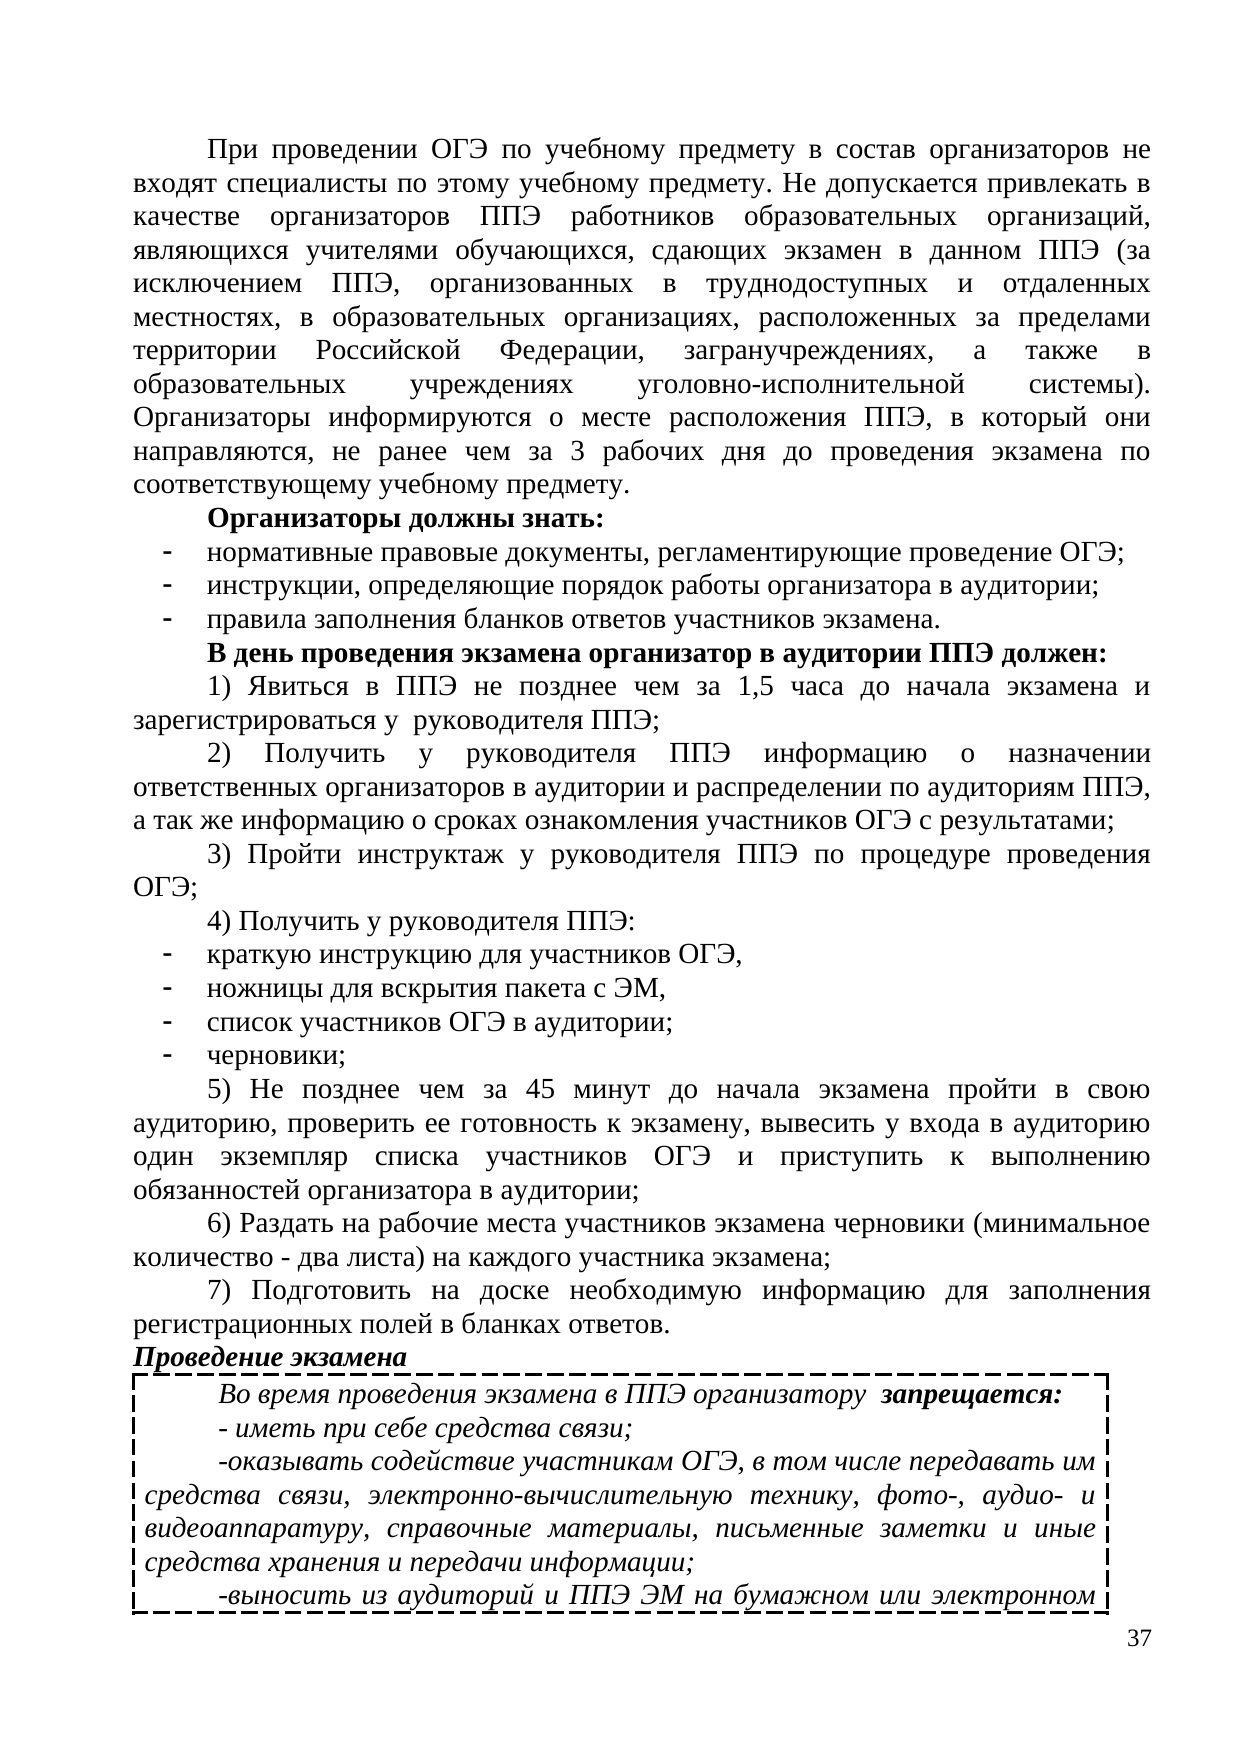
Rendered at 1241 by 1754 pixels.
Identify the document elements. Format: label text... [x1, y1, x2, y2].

text 1) Явиться в ППЭ не позднее чем за 1,5 часа до начала экзамена и зарегистрироваться у руководителя ППЭ; [133, 668, 1152, 735]
list ножницы для вскрытия пакета с ЭМ, [133, 970, 1152, 1004]
list черновики; [133, 1037, 1152, 1071]
text 3) Пройти инструктаж у руководителя ППЭ по процедуре проведения ОГЭ; [133, 836, 1152, 903]
text 4) Получить у руководителя ППЭ: [133, 903, 1152, 937]
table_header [133, 1373, 1108, 1611]
text В день проведения экзамена организатор в аудитории ППЭ должен: [133, 635, 1152, 668]
list инструкции, определяющие порядок работы организатора в аудитории; [133, 567, 1152, 601]
list краткую инструкцию для участников ОГЭ, [133, 937, 1152, 970]
text 5) Не позднее чем за 45 минут до начала экзамена пройти в свою аудиторию, проверить ее готовность к экзамену, вывесить у входа в аудиторию один экземпляр списка участников ОГЭ и приступить к выполнению обязанностей организатора в аудитории; [133, 1071, 1152, 1205]
text Проведение экзамена [133, 1339, 1152, 1373]
text 6) Раздать на рабочие места участников экзамена черновики (минимальное количество - два листа) на каждого участника экзамена; [133, 1205, 1152, 1272]
list правила заполнения бланков ответов участников экзамена. [133, 601, 1152, 635]
list нормативные правовые документы, регламентирующие проведение ОГЭ; [133, 534, 1152, 567]
text Организаторы должны знать: [133, 500, 1152, 534]
list список участников ОГЭ в аудитории; [133, 1004, 1152, 1037]
text 2) Получить у руководителя ППЭ информацию о назначении ответственных организаторов в аудитории и распределении по аудиториям ППЭ, а так же информацию о сроках ознакомления участников ОГЭ с результатами; [133, 735, 1152, 836]
text 7) Подготовить на доске необходимую информацию для заполнения регистрационных полей в бланках ответов. [133, 1272, 1152, 1339]
text При проведении ОГЭ по учебному предмету в состав организаторов не входят специалисты по этому учебному предмету. Не допускается привлекать в качестве организаторов ППЭ работников образовательных организаций, являющихся учителями обучающихся, сдающих экзамен в данном ППЭ (за исключением ППЭ, организованных в труднодоступных и отдаленных местностях, в образовательных организациях, расположенных за пределами территории Российской Федерации, загранучреждениях, а также в образовательных учреждениях уголовно-исполнительной системы). Организаторы информируются о месте расположения ППЭ, в который они направляются, не ранее чем за 3 рабочих дня до проведения экзамена по соответствующему учебному предмету. [133, 131, 1152, 500]
